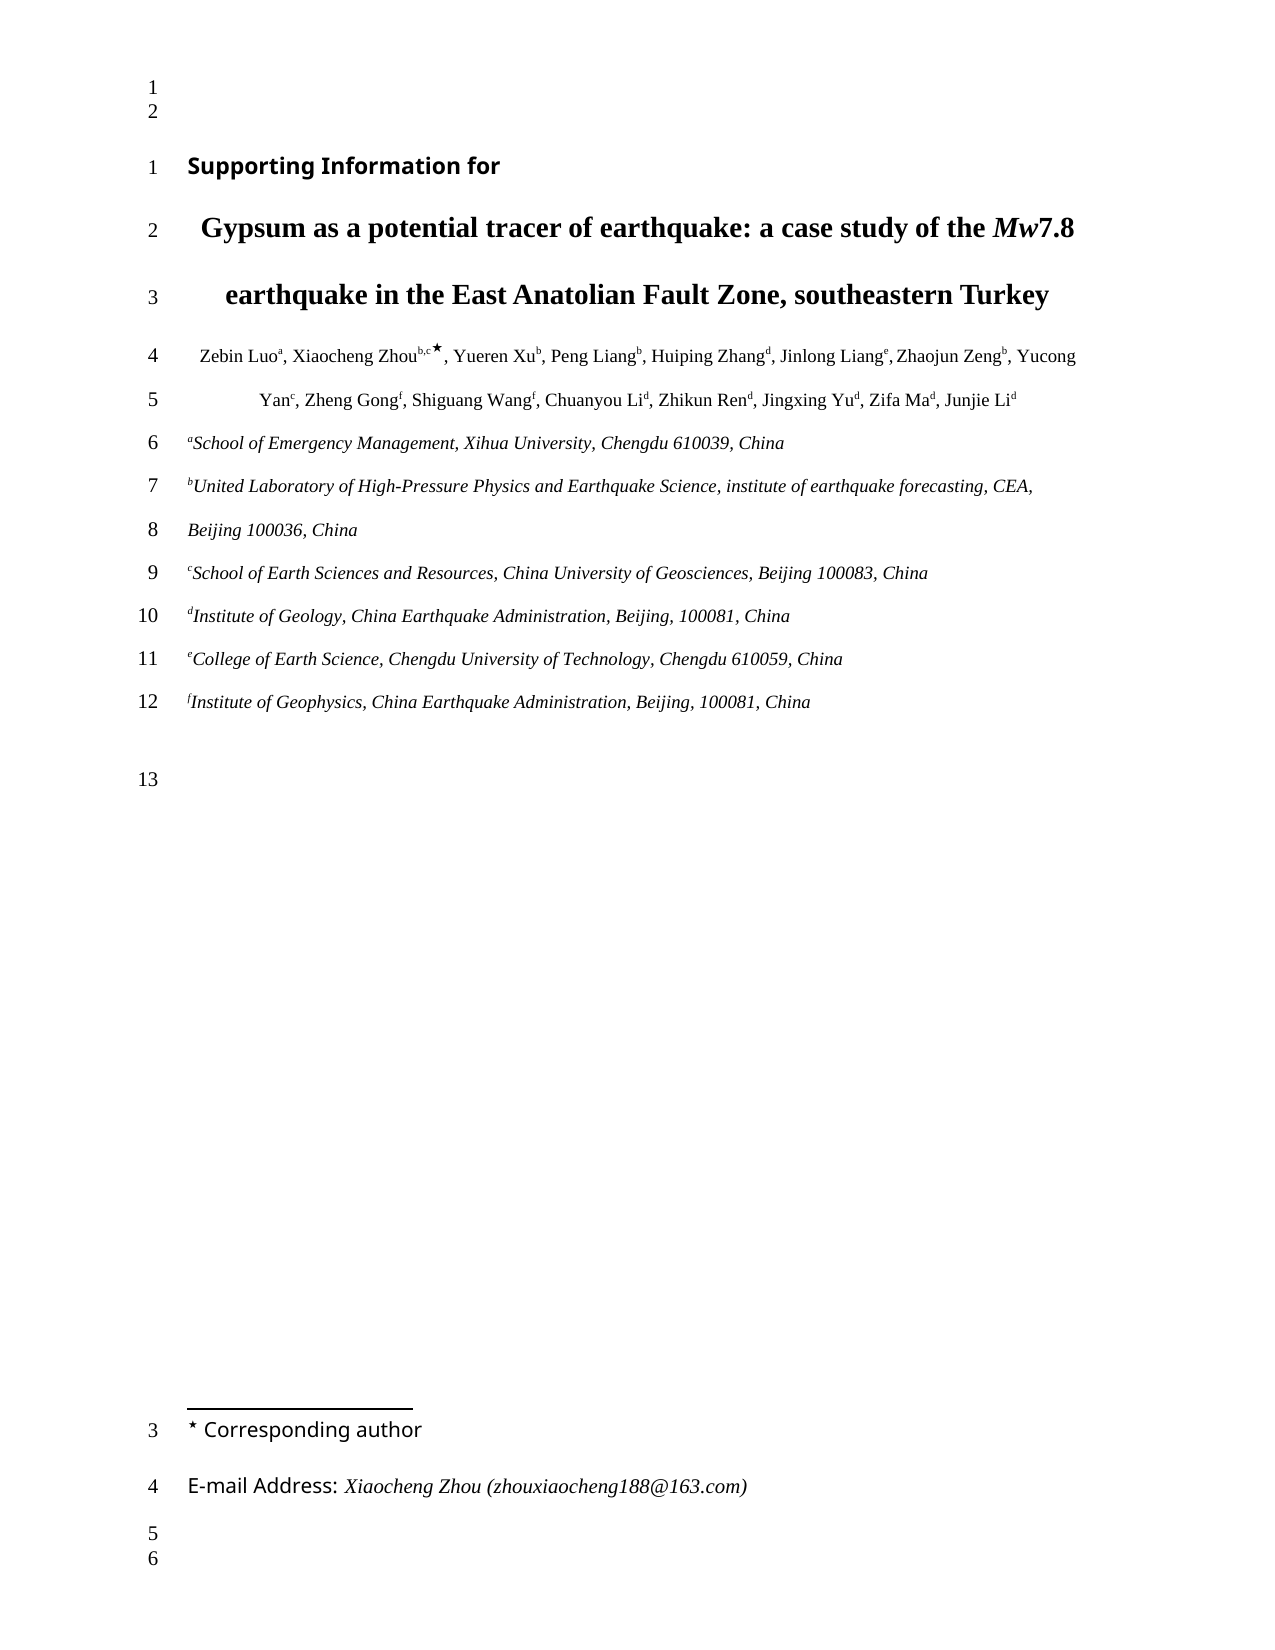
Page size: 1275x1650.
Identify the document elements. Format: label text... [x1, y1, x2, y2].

text Zebin Luoa, Xiaocheng Zhoub,c, Yueren Xub, Peng Liangb, Huiping Zhangd, Jinlong Liange, Zhaojun Zengb, Yucong Yanc, Zheng Gongf, Shiguang Wangf, Chuanyou Lid, Zhikun Rend, Jingxing Yud, Zifa Mad, Junjie Lid [187, 344, 1087, 411]
text Gypsum as a potential tracer of earthquake: a case study of the Mw7.8 earthquake in the East Anatolian Fault Zone, southeastern Turkey [187, 210, 1087, 311]
text fInstitute of Geophysics, China Earthquake Administration, Beijing, 100081, China [187, 691, 1087, 712]
text eCollege of Earth Science, Chengdu University of Technology, Chengdu 610059, China [187, 648, 1087, 669]
text dInstitute of Geology, China Earthquake Administration, Beijing, 100081, China [187, 605, 1087, 626]
text aSchool of Emergency Management, Xihua University, Chengdu 610039, China [187, 432, 1087, 454]
text Supporting Information for [187, 150, 1087, 181]
text bUnited Laboratory of High-Pressure Physics and Earthquake Science, institute of earthquake forecasting, CEA, Beijing 100036, China [187, 475, 1087, 540]
text cSchool of Earth Sciences and Resources, China University of Geosciences, Beijing 100083, China [187, 562, 1087, 583]
